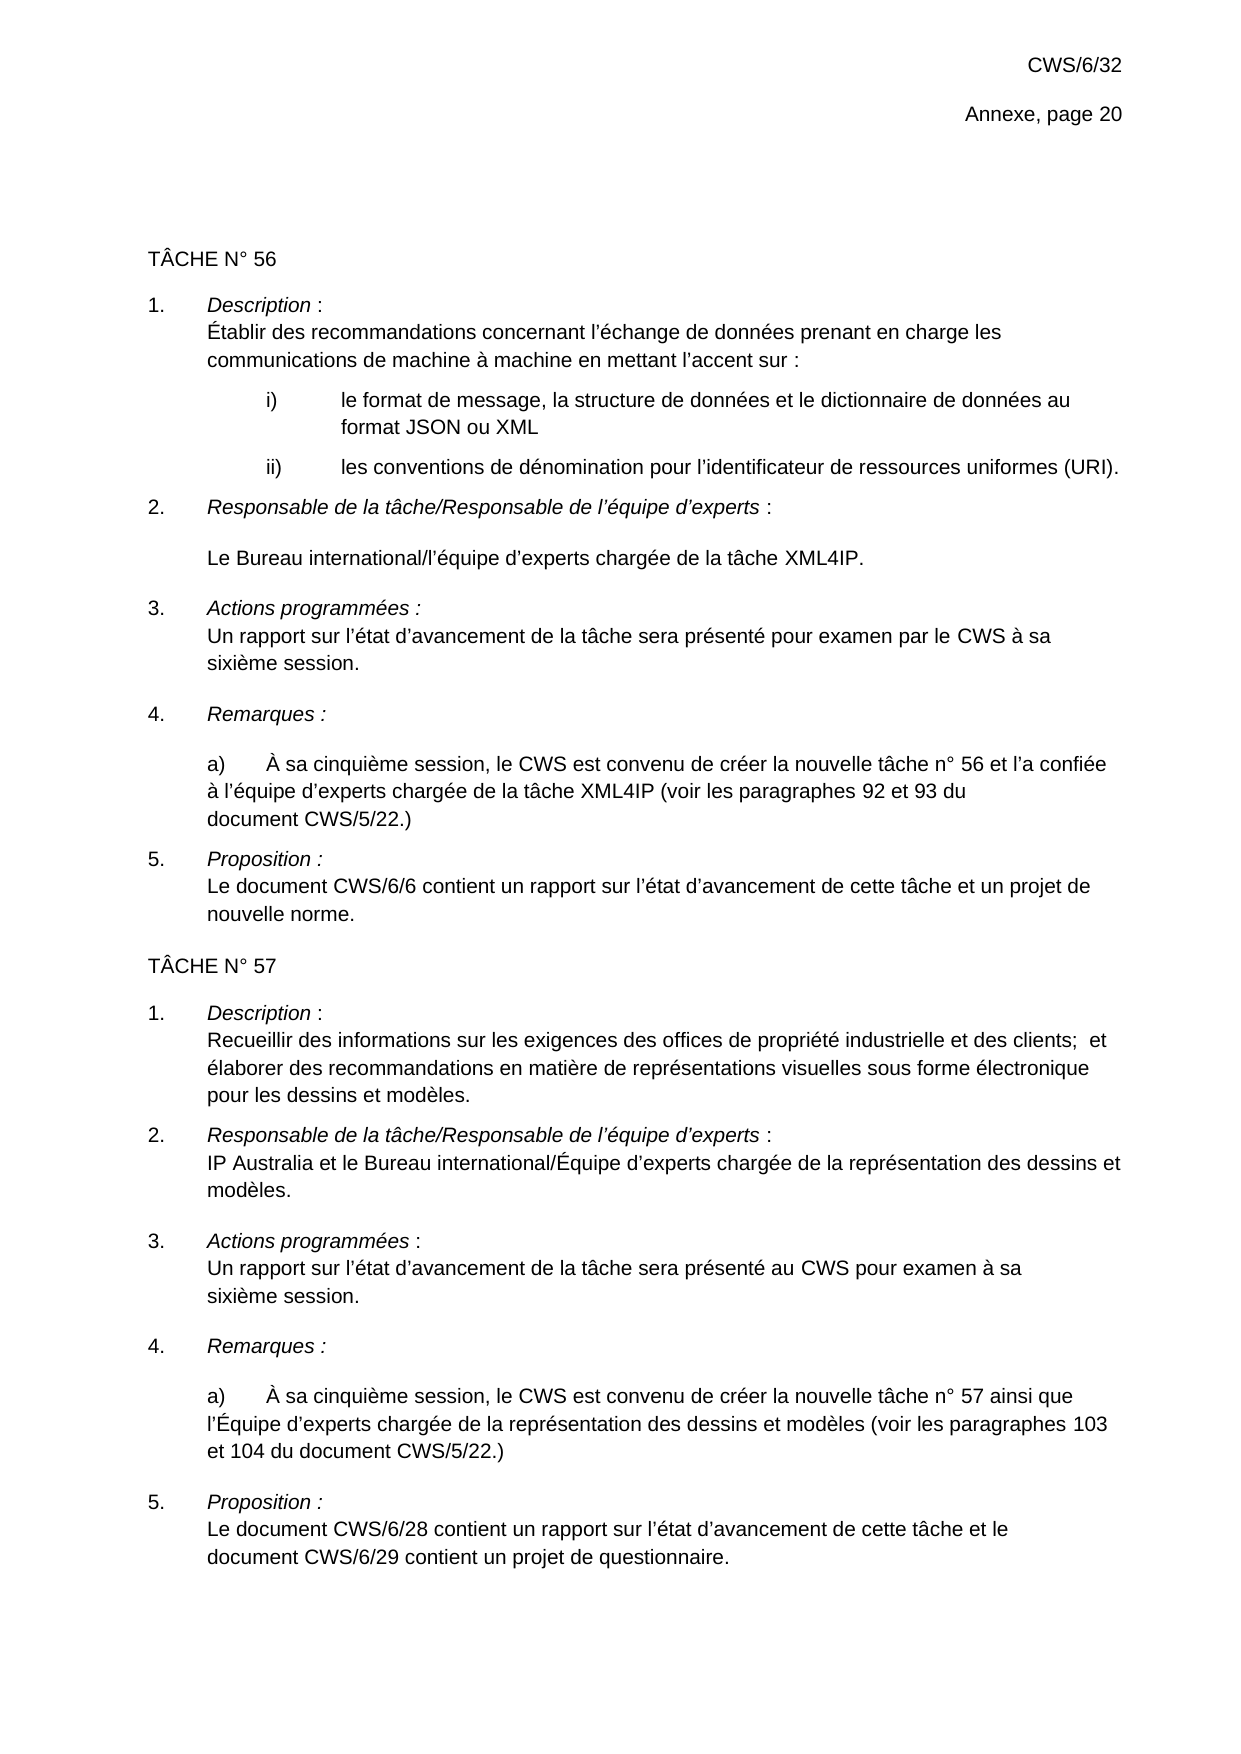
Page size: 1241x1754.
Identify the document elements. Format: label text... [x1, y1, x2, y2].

text 3. Actions programmées : Un rapport sur l’état d’avancement de la tâche sera présenté au CWS pour examen à sa sixième session. [148, 1228, 1122, 1307]
list le format de message, la structure de données et le dictionnaire de données au format JSON ou XML [266, 388, 1122, 439]
text a) À sa cinquième session, le CWS est convenu de créer la nouvelle tâche n° 57 ainsi que l’Équipe d’experts chargée de la représentation des dessins et modèles (voir les paragraphes 103 et 104 du document CWS/5/22.) [207, 1384, 1122, 1463]
text 2. Responsable de la tâche/Responsable de l’équipe d’experts : IP Australia et le Bureau international/Équipe d’experts chargée de la représentation des dessins et modèles. [148, 1123, 1122, 1202]
text a) À sa cinquième session, le CWS est convenu de créer la nouvelle tâche n° 56 et l’a confiée à l’équipe d’experts chargée de la tâche XML4IP (voir les paragraphes 92 et 93 du document CWS/5/22.) [207, 752, 1122, 831]
text 5. Proposition : Le document CWS/6/28 contient un rapport sur l’état d’avancement de cette tâche et le document CWS/6/29 contient un projet de questionnaire. [148, 1490, 1122, 1569]
subtitle Tâche n° 57 [148, 954, 1122, 978]
list Description : Établir des recommandations concernant l’échange de données prenant en charge les communications de machine à machine en mettant l’accent sur : [148, 293, 1122, 372]
list Proposition : Le document CWS/6/6 contient un rapport sur l’état d’avancement de cette tâche et un projet de nouvelle norme. [148, 847, 1122, 926]
text 4. Remarques : [148, 1334, 1122, 1358]
text 1. Description : Recueillir des informations sur les exigences des offices de propriété industrielle et des clients; et élaborer des recommandations en matière de représentations visuelles sous forme électronique pour les dessins et modèles. [148, 1001, 1122, 1107]
list Responsable de la tâche/Responsable de l’équipe d’experts : [148, 495, 1122, 519]
list les conventions de dénomination pour l’identificateur de ressources uniformes (URI). [266, 455, 1122, 479]
text Le Bureau international/l’équipe d’experts chargée de la tâche XML4IP. [207, 546, 1122, 569]
list Remarques : [148, 701, 1122, 725]
list Actions programmées : Un rapport sur l’état d’avancement de la tâche sera présenté pour examen par le CWS à sa sixième session. [148, 596, 1122, 675]
subtitle Tâche n° 56 [148, 246, 1122, 270]
